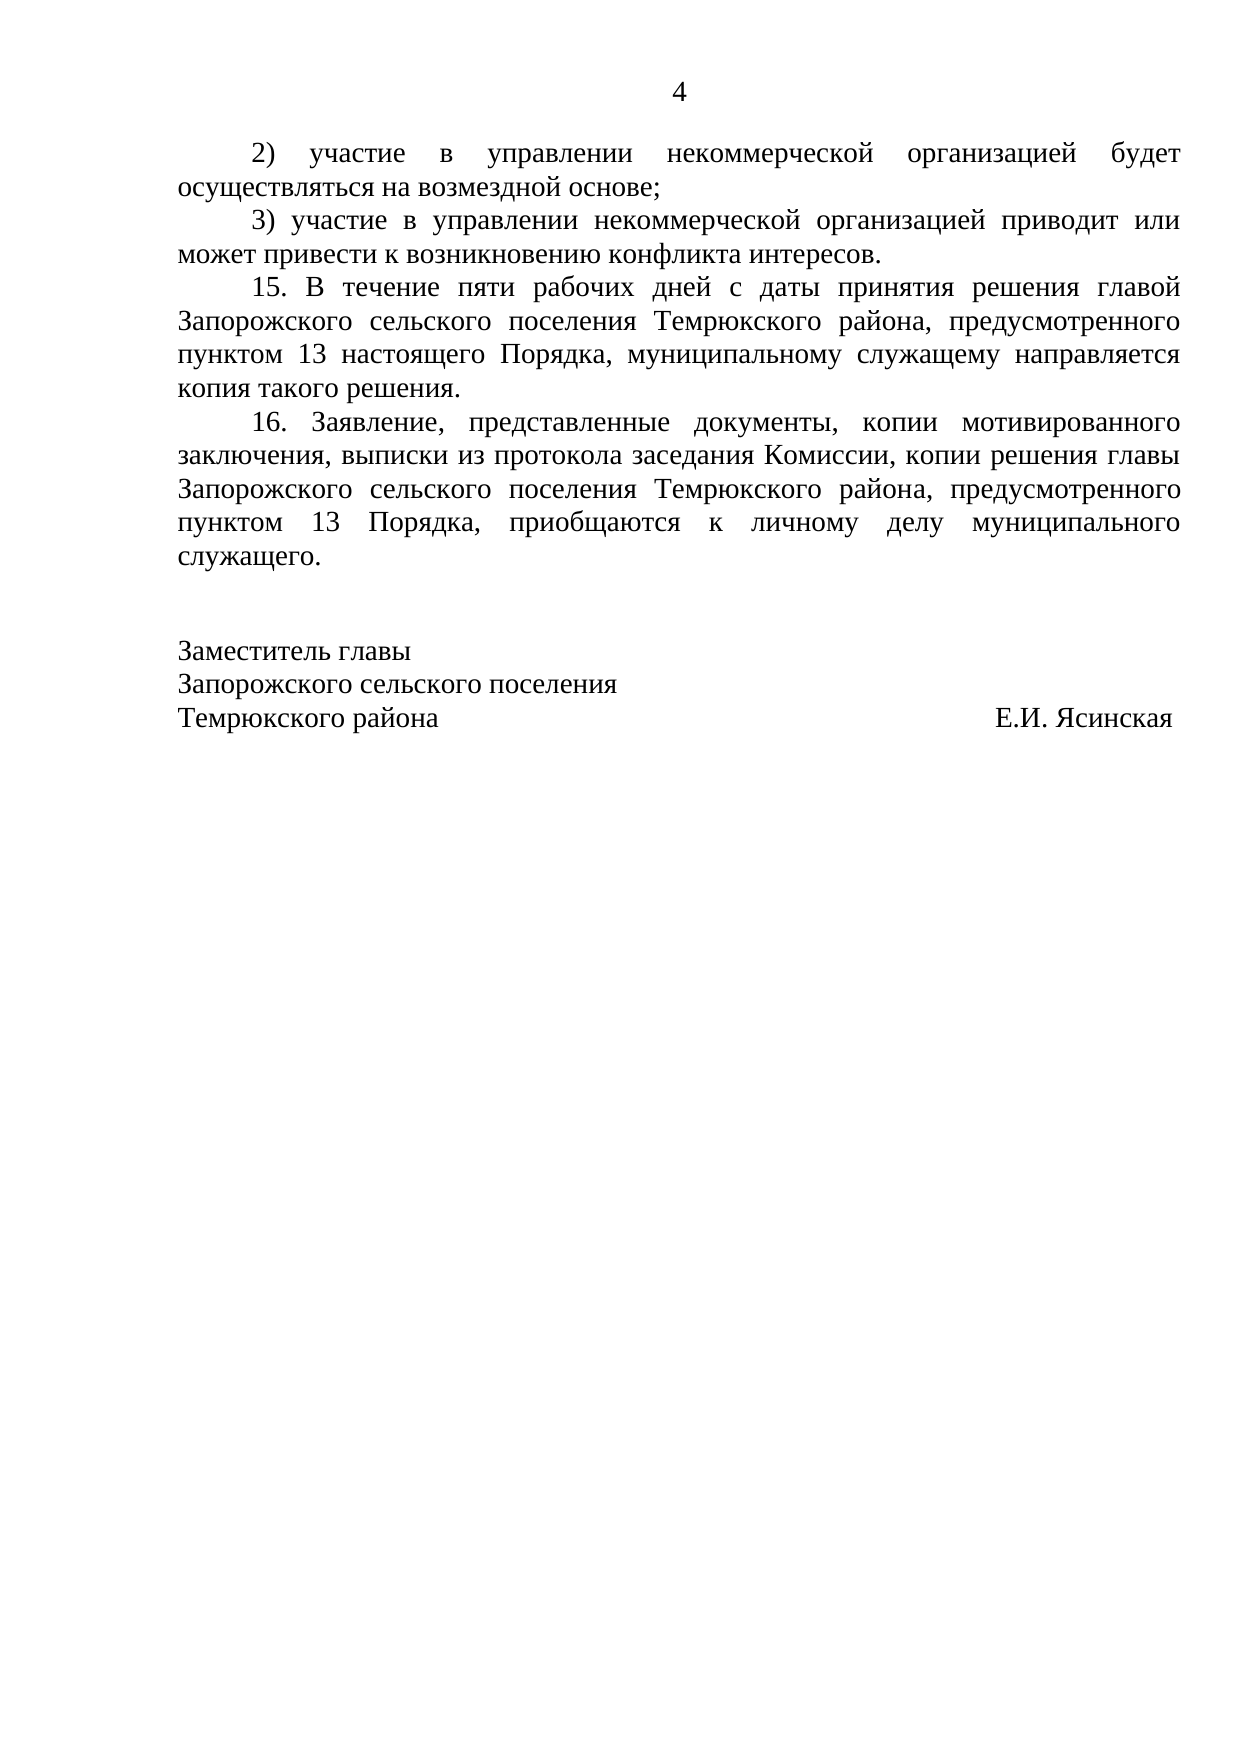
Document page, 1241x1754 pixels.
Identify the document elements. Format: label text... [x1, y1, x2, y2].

text Заместитель главы [177, 633, 1181, 666]
text 16. Заявление, представленные документы, копии мотивированного заключения, выписки из протокола заседания Комиссии, копии решения главы Запорожского сельского поселения Темрюкского района, предусмотренного пунктом 13 Порядка, приобщаются к личному делу муниципального служащего. [177, 404, 1181, 633]
text 3) участие в управлении некоммерческой организацией приводит или может привести к возникновению конфликта интересов. [177, 202, 1181, 269]
text Темрюкского района Е.И. Ясинская [177, 700, 1181, 733]
text Запорожского сельского поселения [177, 666, 1181, 700]
text 15. В течение пяти рабочих дней с даты принятия решения главой Запорожского сельского поселения Темрюкского района, предусмотренного пунктом 13 настоящего Порядка, муниципальному служащему направляется копия такого решения. [177, 269, 1181, 404]
text 2) участие в управлении некоммерческой организацией будет осуществляться на возмездной основе; [177, 135, 1181, 202]
